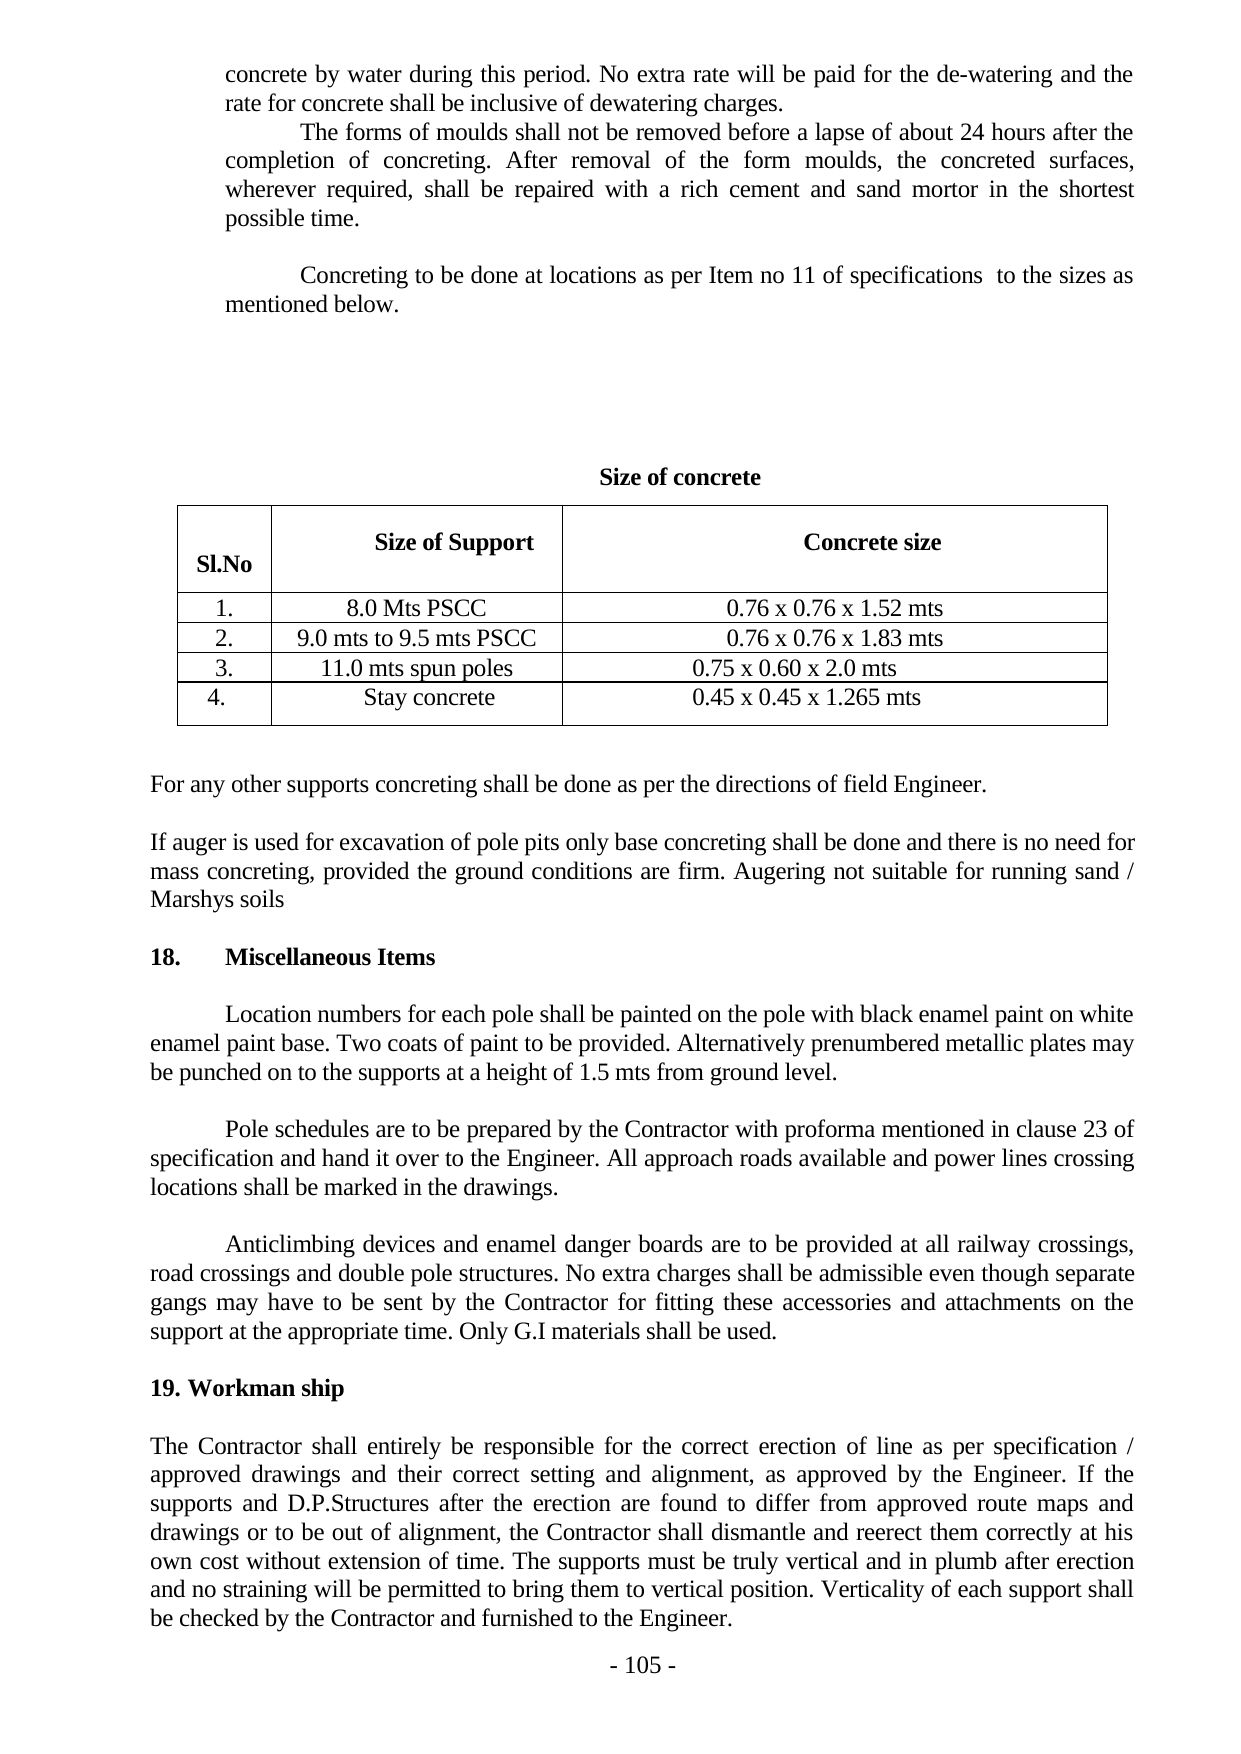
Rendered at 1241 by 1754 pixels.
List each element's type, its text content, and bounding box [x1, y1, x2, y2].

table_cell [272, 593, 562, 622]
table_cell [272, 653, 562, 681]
text Location numbers for each pole shall be painted on the pole with black enamel paint on white enamel paint base. Two coats of paint to be provided. Alternatively prenumbered metallic plates may be punched on to the supports at a height of 1.5 mts from ground level. [150, 999, 1135, 1086]
list Workman ship [150, 1373, 1135, 1402]
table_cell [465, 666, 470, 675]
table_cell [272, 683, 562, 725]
text The Contractor shall entirely be responsible for the correct erection of line as per specification / approved drawings and their correct setting and alignment, as approved by the Engineer. If the supports and D.P.Structures after the erection are found to differ from approved route maps and drawings or to be out of alignment, the Contractor shall dismantle and reerect them correctly at his own cost without extension of time. The supports must be truly vertical and in plumb after erection and no straining will be permitted to bring them to vertical position. Verticality of each support shall be checked by the Contractor and furnished to the Engineer. [150, 1431, 1135, 1632]
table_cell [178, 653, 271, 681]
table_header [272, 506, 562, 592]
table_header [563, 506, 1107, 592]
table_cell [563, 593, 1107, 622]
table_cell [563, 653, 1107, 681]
text Size of concrete [150, 462, 1135, 490]
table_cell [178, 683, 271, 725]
list Concreting to be done at locations as per Item no 11 of specifications to the sizes as mentioned below. [150, 260, 1135, 318]
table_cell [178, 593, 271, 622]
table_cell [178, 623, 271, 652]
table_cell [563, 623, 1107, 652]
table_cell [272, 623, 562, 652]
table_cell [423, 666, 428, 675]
list If auger is used for excavation of pole pits only base concreting shall be done and there is no need for mass concreting, provided the ground conditions are firm. Augering not suitable for running sand / Marshys soils [75, 827, 1135, 913]
list The forms of moulds shall not be removed before a lapse of about 24 hours after the completion of concreting. After removal of the form moulds, the concreted surfaces, wherever required, shall be repaired with a rich cement and sand mortor in the shortest possible time. [150, 117, 1135, 232]
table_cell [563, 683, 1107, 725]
text 18. Miscellaneous Items [150, 942, 1135, 971]
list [150, 59, 1135, 117]
text Pole schedules are to be prepared by the Contractor with proforma mentioned in clause 23 of specification and hand it over to the Engineer. All approach roads available and power lines crossing locations shall be marked in the drawings. [150, 1114, 1135, 1201]
text For any other supports concreting shall be done as per the directions of field Engineer. [150, 769, 1135, 798]
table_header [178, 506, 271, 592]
text Anticlimbing devices and enamel danger boards are to be provided at all railway crossings, road crossings and double pole structures. No extra charges shall be admissible even though separate gangs may have to be sent by the Contractor for fitting these accessories and attachments on the support at the appropriate time. Only G.I materials shall be used. [150, 1229, 1135, 1344]
